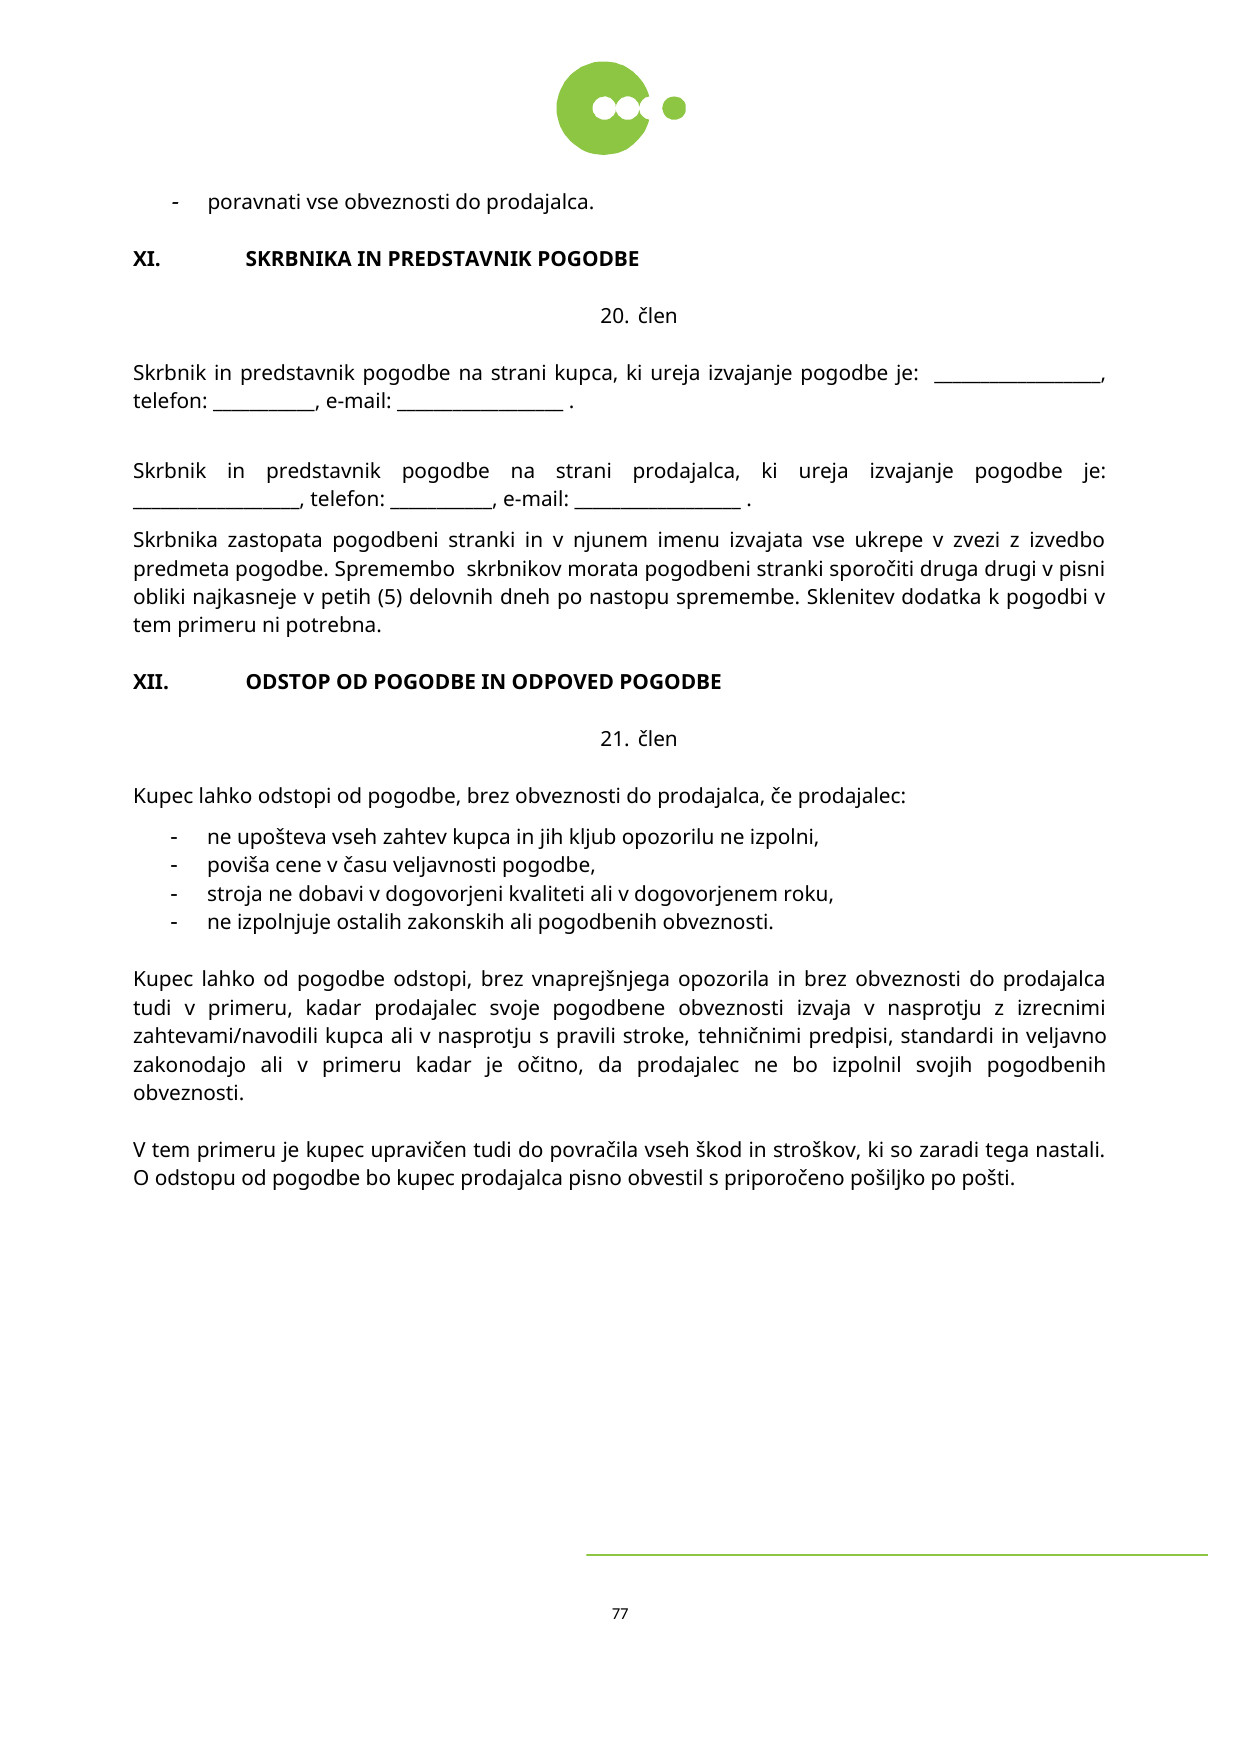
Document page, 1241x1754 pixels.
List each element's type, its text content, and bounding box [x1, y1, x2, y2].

list SKRBNIKA IN PREDSTAVNIK POGODBE [133, 244, 1107, 273]
list ne izpolnjuje ostalih zakonskih ali pogodbenih obveznosti. [170, 907, 1107, 936]
list poviša cene v času veljavnosti pogodbe, [170, 851, 1107, 879]
list člen [170, 724, 1107, 753]
text Skrbnik in predstavnik pogodbe na strani prodajalca, ki ureja izvajanje pogodbe je: __________________, telefon: ___________, e-mail: __________________ . [133, 456, 1107, 513]
list ODSTOP OD POGODBE IN ODPOVED POGODBE [133, 667, 1107, 696]
text Kupec lahko od pogodbe odstopi, brez vnaprejšnjega opozorila in brez obveznosti do prodajalca tudi v primeru, kadar prodajalec svoje pogodbene obveznosti izvaja v nasprotju z izrecnimi zahtevami/navodili kupca ali v nasprotju s pravili stroke, tehničnimi predpisi, standardi in veljavno zakonodajo ali v primeru kadar je očitno, da prodajalec ne bo izpolnil svojih pogodbenih obveznosti. [133, 964, 1107, 1107]
text V tem primeru je kupec upravičen tudi do povračila vseh škod in stroškov, ki so zaradi tega nastali. O odstopu od pogodbe bo kupec prodajalca pisno obvestil s priporočeno pošiljko po pošti. [133, 1135, 1107, 1192]
text Skrbnika zastopata pogodbeni stranki in v njunem imenu izvajata vse ukrepe v zvezi z izvedbo predmeta pogodbe. Spremembo skrbnikov morata pogodbeni stranki sporočiti druga drugi v pisni obliki najkasneje v petih (5) delovnih dneh po nastopu spremembe. Sklenitev dodatka k pogodbi v tem primeru ni potrebna. [133, 525, 1107, 639]
text Skrbnik in predstavnik pogodbe na strani kupca, ki ureja izvajanje pogodbe je: __________________, telefon: ___________, e-mail: __________________ . [133, 358, 1107, 415]
list stroja ne dobavi v dogovorjeni kvaliteti ali v dogovorjenem roku, [170, 879, 1107, 907]
list ne upošteva vseh zahtev kupca in jih kljub opozorilu ne izpolni, [170, 822, 1107, 851]
list člen [170, 301, 1107, 330]
text Kupec lahko odstopi od pogodbe, brez obveznosti do prodajalca, če prodajalec: [133, 781, 1107, 810]
list poravnati vse obveznosti do prodajalca. [170, 187, 1107, 216]
